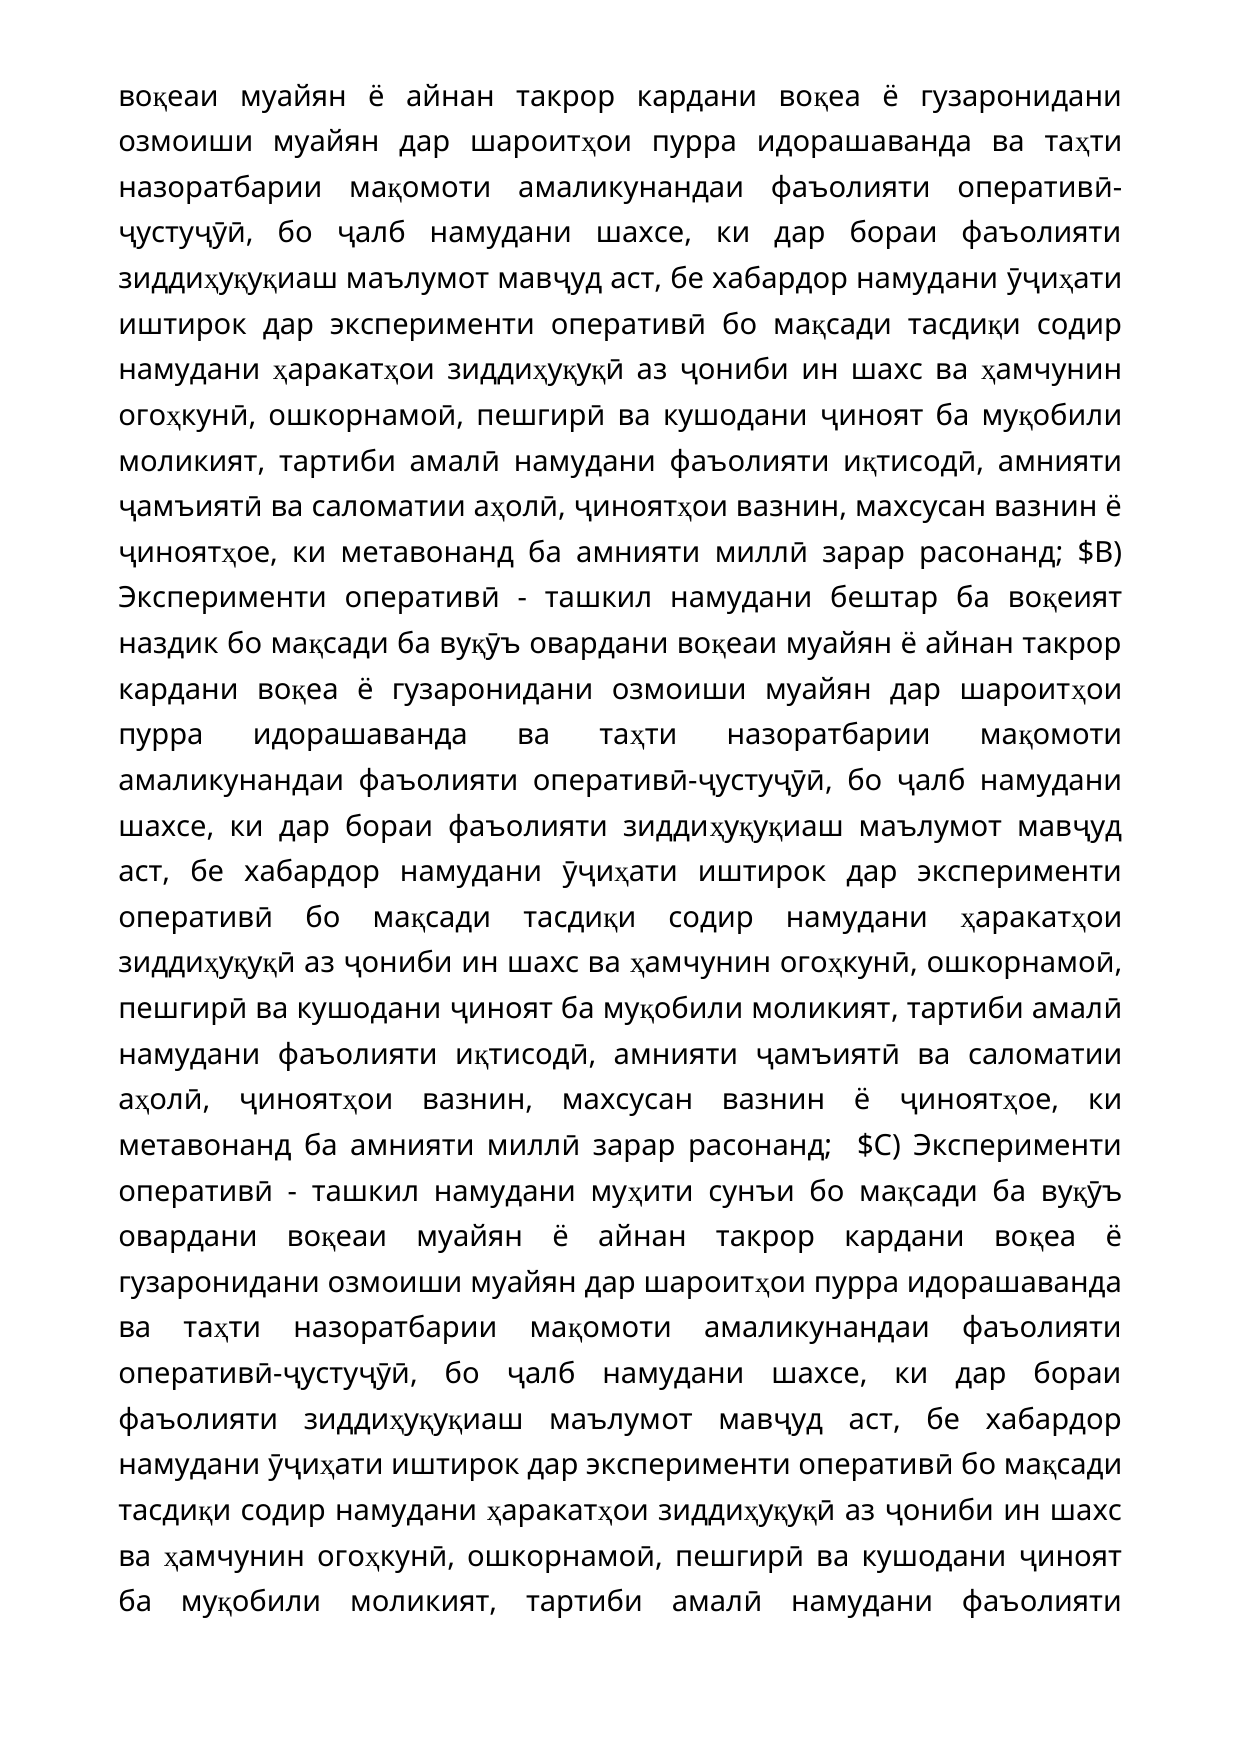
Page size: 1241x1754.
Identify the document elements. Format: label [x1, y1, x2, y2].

text [118, 75, 1122, 1620]
